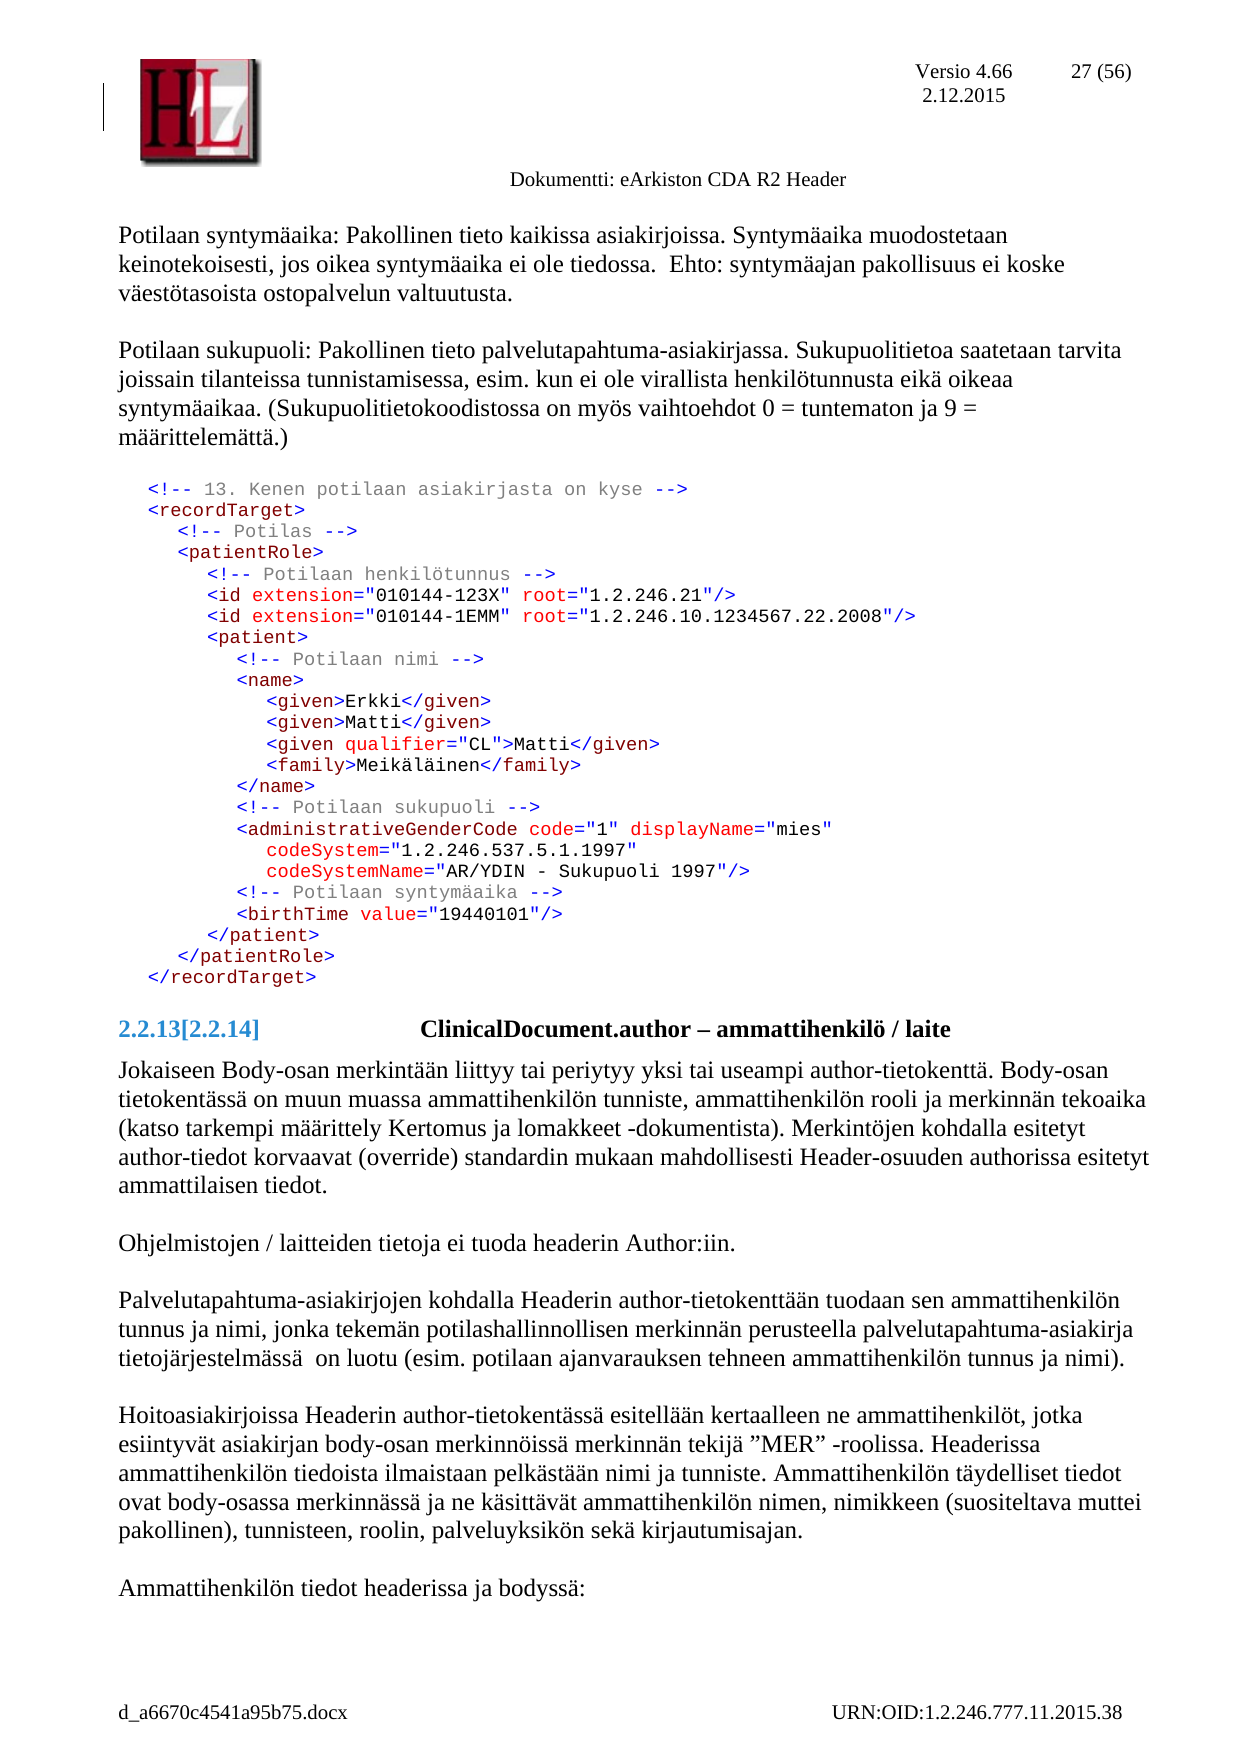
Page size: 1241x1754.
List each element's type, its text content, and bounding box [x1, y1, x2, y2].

text </patientRole> [118, 947, 1152, 968]
text </recordTarget> [118, 968, 1152, 989]
picture [140, 59, 263, 167]
text codeSystemName="AR/YDIN - Sukupuoli 1997"/> [118, 862, 1152, 883]
text Palvelutapahtuma-asiakirjojen kohdalla Headerin author-tietokenttään tuodaan sen ammattihenkilön tunnus ja nimi, jonka tekemän potilashallinnollisen merkinnän perusteella palvelutapahtuma-asiakirja tietojärjestelmässä on luotu (esim. potilaan ajanvarauksen tehneen ammattihenkilön tunnus ja nimi). [118, 1286, 1152, 1372]
text <patientRole> [118, 543, 1152, 564]
text <given qualifier="CL">Matti</given> [118, 734, 1152, 756]
text <birthTime value="19440101"/> [118, 904, 1152, 926]
text Hoitoasiakirjoissa Headerin author-tietokentässä esitellään kertaalleen ne ammattihenkilöt, jotka esiintyvät asiakirjan body-osan merkinnöissä merkinnän tekijä ”MER” -roolissa. Headerissa ammattihenkilön tiedoista ilmaistaan pelkästään nimi ja tunniste. Ammattihenkilön täydelliset tiedot ovat body-osassa merkinnässä ja ne käsittävät ammattihenkilön nimen, nimikkeen (suositeltava muttei pakollinen), tunnisteen, roolin, palveluyksikön sekä kirjautumisajan. [118, 1401, 1152, 1544]
text <id extension="010144-123X" root="1.2.246.21"/> [118, 586, 1152, 607]
text </patient> [118, 926, 1152, 947]
text <!-- Potilaan sukupuoli --> [118, 798, 1152, 819]
text <!-- Potilaan henkilötunnus --> [118, 564, 1152, 586]
text Jokaiseen Body-osan merkintään liittyy tai periytyy yksi tai useampi author-tietokenttä. Body-osan tietokentässä on muun muassa ammattihenkilön tunniste, ammattihenkilön rooli ja merkinnän tekoaika (katso tarkempi määrittely Kertomus ja lomakkeet -dokumentista). Merkintöjen kohdalla esitetyt author-tiedot korvaavat (override) standardin mukaan mahdollisesti Header-osuuden authorissa esitetyt ammattilaisen tiedot. [118, 1056, 1152, 1199]
text <id extension="010144-1EMM" root="1.2.246.10.1234567.22.2008"/> [118, 607, 1152, 628]
subtitle ClinicalDocument.author – ammattihenkilö / laite [413, 1014, 1152, 1043]
text <family>Meikäläinen</family> [118, 756, 1152, 777]
text <!-- Potilaan syntymäaika --> [118, 883, 1152, 904]
text <given>Erkki</given> [118, 692, 1152, 713]
text <recordTarget> [118, 501, 1152, 522]
text <!-- 13. Kenen potilaan asiakirjasta on kyse --> [118, 479, 1152, 501]
text Potilaan sukupuoli: Pakollinen tieto palvelutapahtuma-asiakirjassa. Sukupuolitietoa saatetaan tarvita joissain tilanteissa tunnistamisessa, esim. kun ei ole virallista henkilötunnusta eikä oikeaa syntymäaikaa. (Sukupuolitietokoodistossa on myös vaihtoehdot 0 = tuntematon ja 9 = määrittelemättä.) [118, 336, 1152, 451]
text <name> [118, 671, 1152, 692]
text <patient> [118, 628, 1152, 649]
text <!-- Potilaan nimi --> [118, 649, 1152, 671]
text <!-- Potilas --> [118, 522, 1152, 543]
subtitle ClinicalDocument.author – ammattihenkilö / laite [118, 1014, 266, 1043]
text codeSystem="1.2.246.537.5.1.1997" [118, 841, 1152, 862]
text <given>Matti</given> [118, 713, 1152, 734]
text <administrativeGenderCode code="1" displayName="mies" [118, 819, 1152, 841]
text Ammattihenkilön tiedot headerissa ja bodyssä: [118, 1573, 1152, 1602]
text </name> [118, 777, 1152, 798]
text Potilaan syntymäaika: Pakollinen tieto kaikissa asiakirjoissa. Syntymäaika muodostetaan keinotekoisesti, jos oikea syntymäaika ei ole tiedossa. Ehto: syntymäajan pakollisuus ei koske väestötasoista ostopalvelun valtuutusta. [118, 221, 1152, 307]
text Ohjelmistojen / laitteiden tietoja ei tuoda headerin Author:iin. [118, 1228, 1152, 1257]
